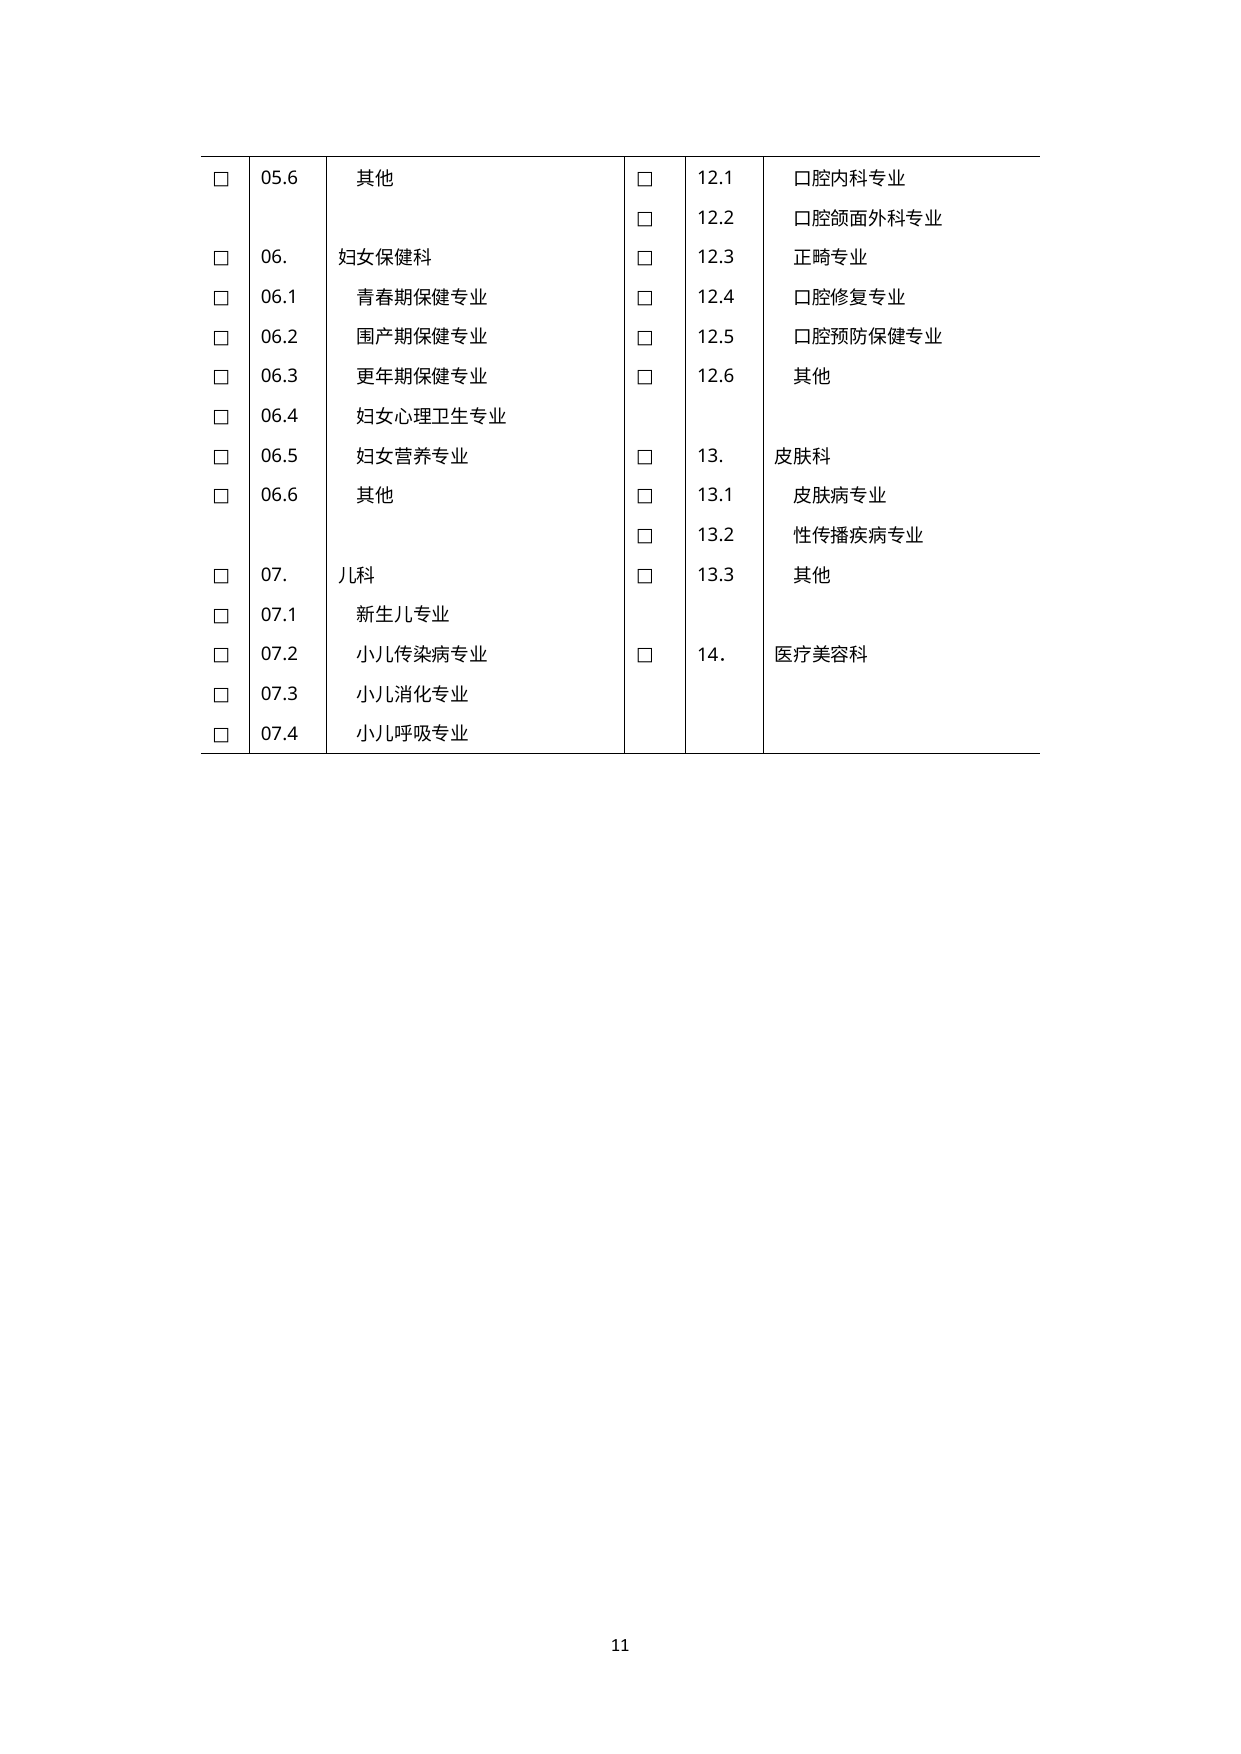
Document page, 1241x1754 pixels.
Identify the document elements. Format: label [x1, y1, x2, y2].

table_cell [764, 157, 1039, 752]
table_cell [250, 157, 326, 752]
table_cell [201, 157, 249, 752]
table_cell [686, 157, 763, 752]
table_cell [327, 157, 624, 752]
table_cell [625, 157, 685, 752]
